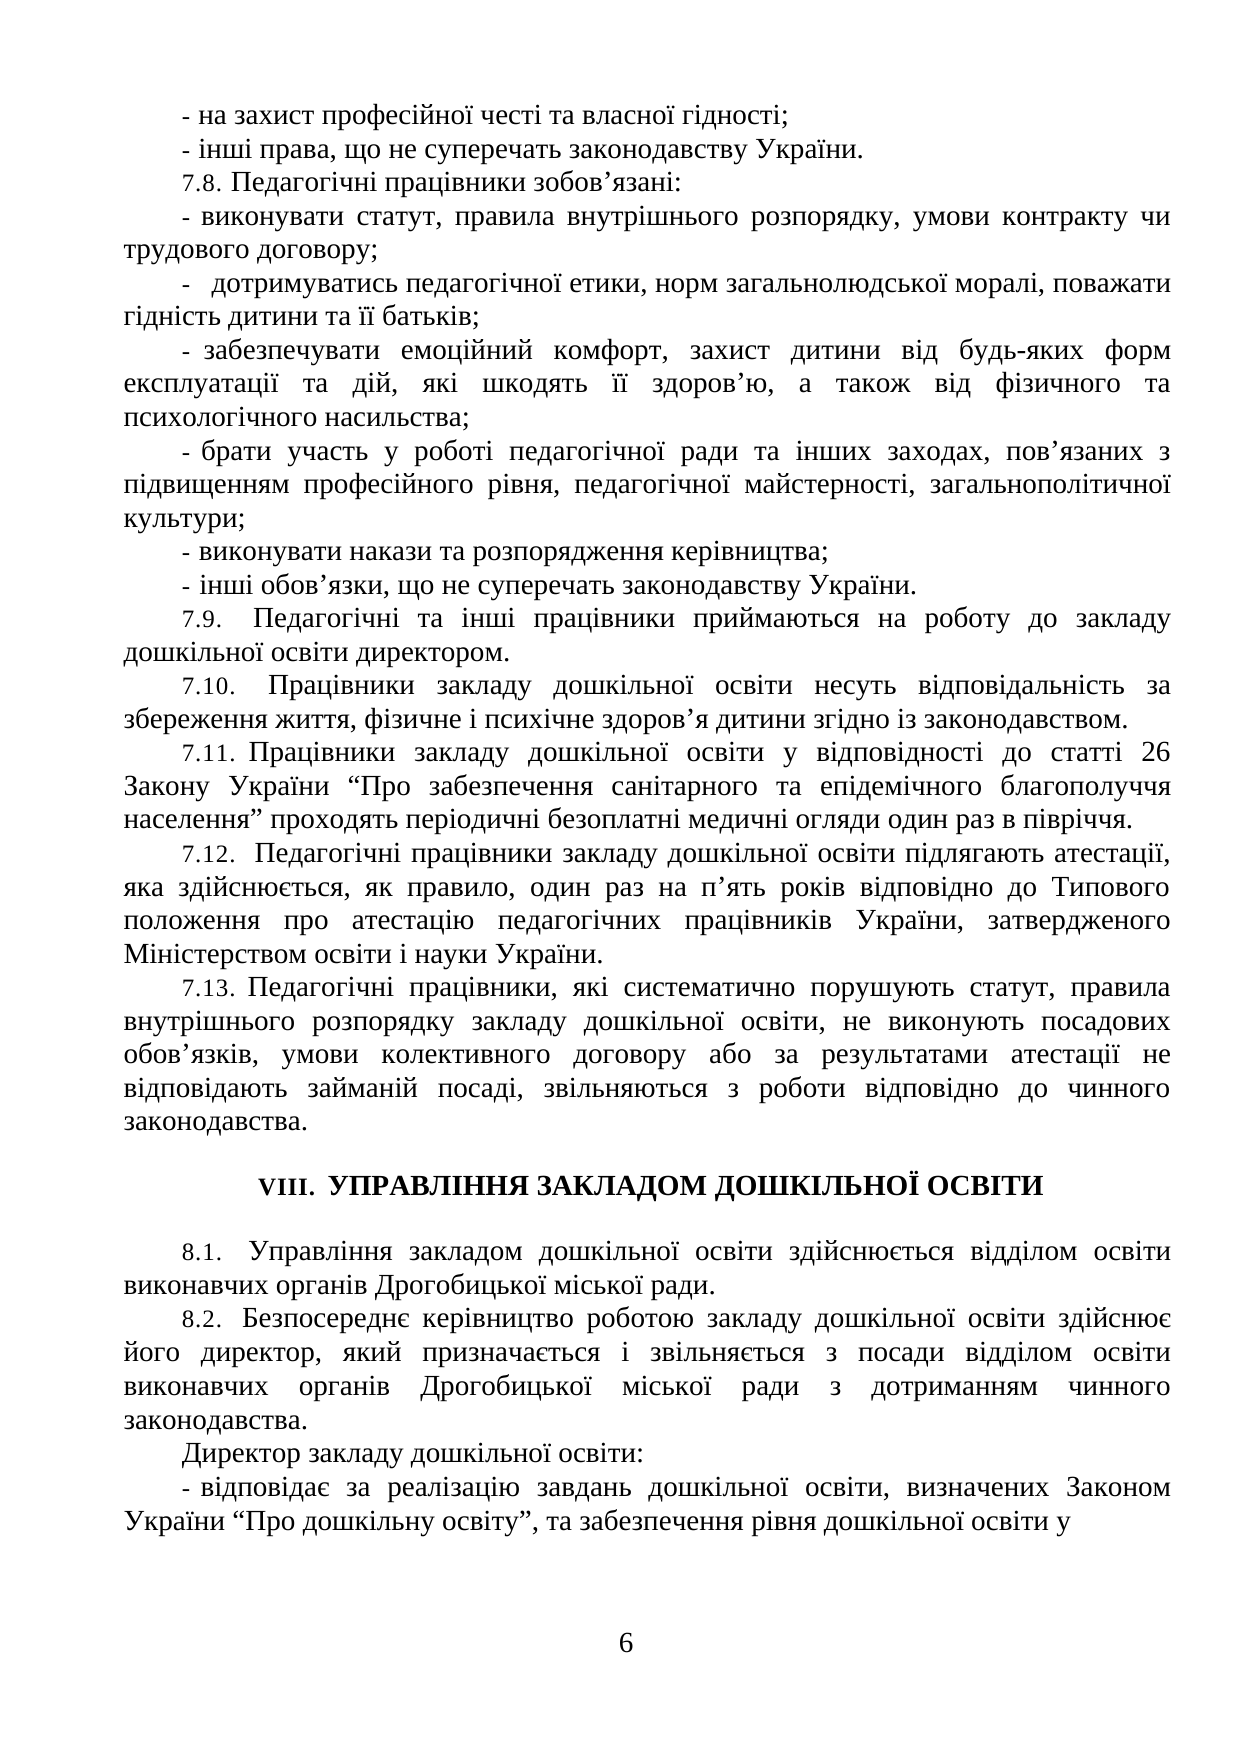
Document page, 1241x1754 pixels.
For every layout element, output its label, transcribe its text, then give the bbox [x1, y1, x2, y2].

list Педагогічні та інші працівники приймаються на роботу до закладу дошкільної освіти директором. [123, 601, 1172, 668]
list Педагогічні працівники закладу дошкільної освіти підлягають атестації, яка здійснюється, як правило, один раз на п’ять років відповідно до Типового положення про атестацію педагогічних працівників України, затвердженого Міністерством освіти і науки України. [123, 836, 1172, 970]
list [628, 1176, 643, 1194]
list Працівники закладу дошкільної освіти несуть відповідальність за збереження життя, фізичне і психічне здоров’я дитини згідно із законодавством. [123, 668, 1172, 735]
text 6 [127, 1634, 1125, 1657]
list брати участь у роботі педагогічної ради та інших заходах, пов’язаних з підвищенням професійного рівня, педагогічної майстерності, загальнополітичної культури; [123, 433, 1172, 534]
list на захист професійної честі та власної гідності; [123, 98, 1176, 131]
list забезпечувати емоційний комфорт, захист дитини від будь-яких форм експлуатації та дій, які шкодять її здоров’ю, а також від фізичного та психологічного насильства; [123, 333, 1172, 433]
list Безпосереднє керівництво роботою закладу дошкільної освіти здійснює його директор, який призначається і звільняється з посади відділом освіти виконавчих органів Дрогобицької міської ради з дотриманням чинного законодавства. [123, 1301, 1172, 1436]
text Директор закладу дошкільної освіти: [123, 1436, 1176, 1470]
list інші обов’язки, що не суперечать законодавству України. [123, 567, 1176, 601]
list Управління закладом дошкільної освіти здійснюється відділом освіти виконавчих органів Дрогобицької міської ради. [123, 1233, 1172, 1301]
list УПРАВЛІННЯ ЗАКЛАДОМ ДОШКІЛЬНОЇ ОСВІТИ [125, 1176, 637, 1201]
list виконувати накази та розпорядження керівництва; [123, 534, 1176, 567]
list Педагогічні працівники зобов’язані: [123, 165, 1176, 198]
list Працівники закладу дошкільної освіти у відповідності до статті 26 Закону України “Про забезпечення санітарного та епідемічного благополуччя населення” проходять періодичні безоплатні медичні огляди один раз в півріччя. [123, 735, 1172, 836]
list відповідає за реалізацію завдань дошкільної освіти, визначених Законом України “Про дошкільну освіту”, та забезпечення рівня дошкільної освіти у [123, 1470, 1172, 1537]
list дотримуватись педагогічної етики, норм загальнолюдської моралі, поважати гідність дитини та її батьків; [123, 266, 1172, 333]
list УПРАВЛІННЯ ЗАКЛАДОМ ДОШКІЛЬНОЇ ОСВІТИ [731, 1176, 1176, 1201]
list Педагогічні працівники, які систематично порушують статут, правила внутрішнього розпорядку закладу дошкільної освіти, не виконують посадових обов’язків, умови колективного договору або за результатами атестації не відповідають займаній посаді, звільняються з роботи відповідно до чинного законодавства. [123, 970, 1172, 1138]
list виконувати статут, правила внутрішнього розпорядку, умови контракту чи трудового договору; [123, 198, 1172, 266]
list інші права, що не суперечать законодавству України. [123, 131, 1176, 165]
